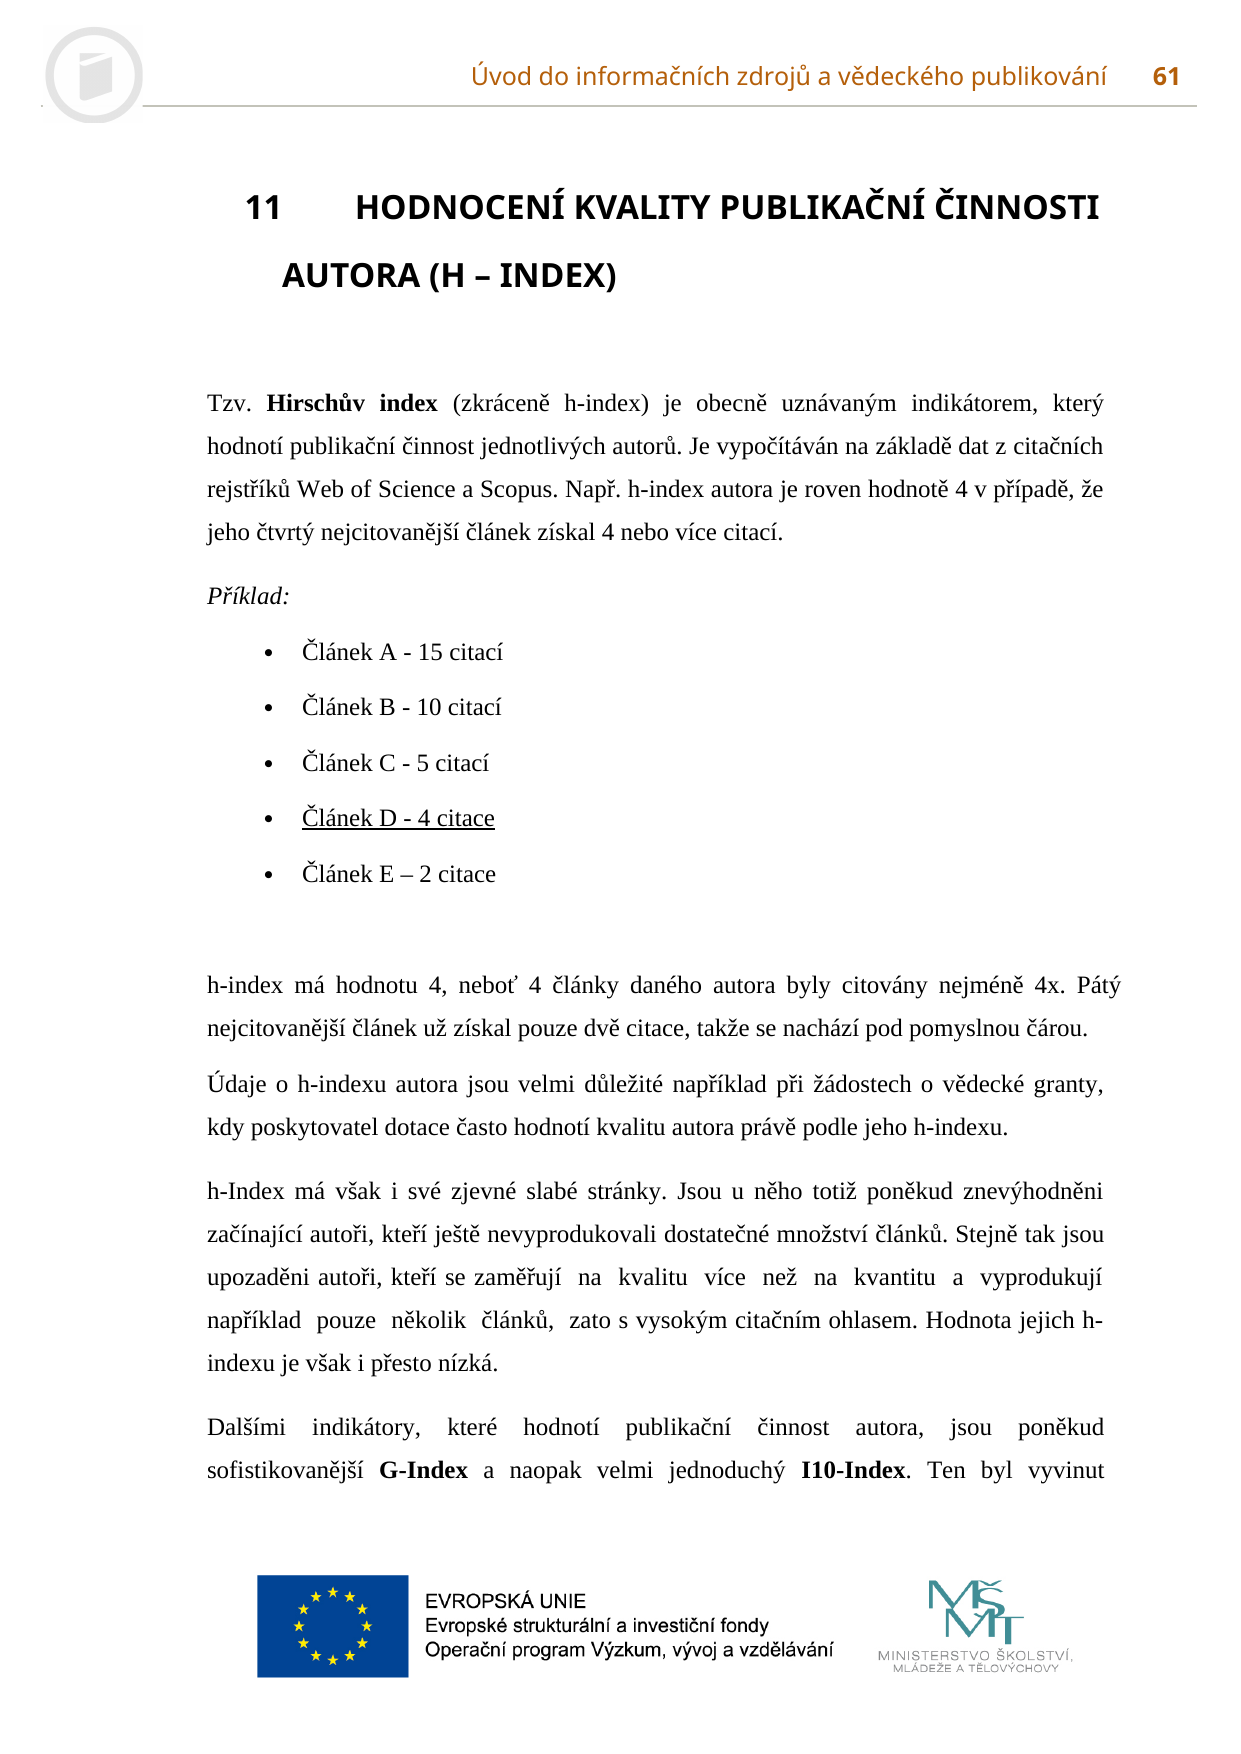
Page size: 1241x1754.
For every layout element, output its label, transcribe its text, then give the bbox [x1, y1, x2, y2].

subtitle HODNOCENÍ KVALITY PUBLIKAČNÍ ČINNOSTI AUTORA (H – INDEX) [244, 183, 1122, 297]
list Článek E – 2 citace [265, 859, 1122, 888]
text h-index má hodnotu 4, neboť 4 články daného autora byly citovány nejméně 4x. Pátý nejcitovanější článek už získal pouze dvě citace, takže se nachází pod pomyslnou čárou. [207, 970, 1122, 1042]
list Článek C - 5 citací [265, 748, 1122, 777]
text Údaje o h-indexu autora jsou velmi důležité například při žádostech o vědecké granty, kdy poskytovatel dotace často hodnotí kvalitu autora právě podle jeho h-indexu. [207, 1069, 1105, 1141]
list Článek D - 4 citace [265, 803, 1122, 832]
picture [206, 1524, 1123, 1728]
text Příklad: [207, 581, 1122, 610]
text h-Index má však i své zjevné slabé stránky. Jsou u něho totiž poněkud znevýhodněni začínající autoři, kteří ještě nevyprodukovali dostatečné množství článků. Stejně tak jsou upozaděni autoři, kteří se zaměřují na kvalitu více než na kvantitu a vyprodukují například pouze několik článků, zato s vysokým citačním ohlasem. Hodnota jejich h-indexu je však i přesto nízká. [207, 1176, 1105, 1377]
text Tzv. Hirschův index (zkráceně h-index) je obecně uznávaným indikátorem, který hodnotí publikační činnost jednotlivých autorů. Je vypočítáván na základě dat z citačních rejstříků Web of Science a Scopus. Např. h-index autora je roven hodnotě 4 v případě, že jeho čtvrtý nejcitovanější článek získal 4 nebo více citací. [207, 388, 1105, 546]
list Článek B - 10 citací [265, 692, 1122, 721]
list Článek A - 15 citací [265, 637, 1122, 665]
